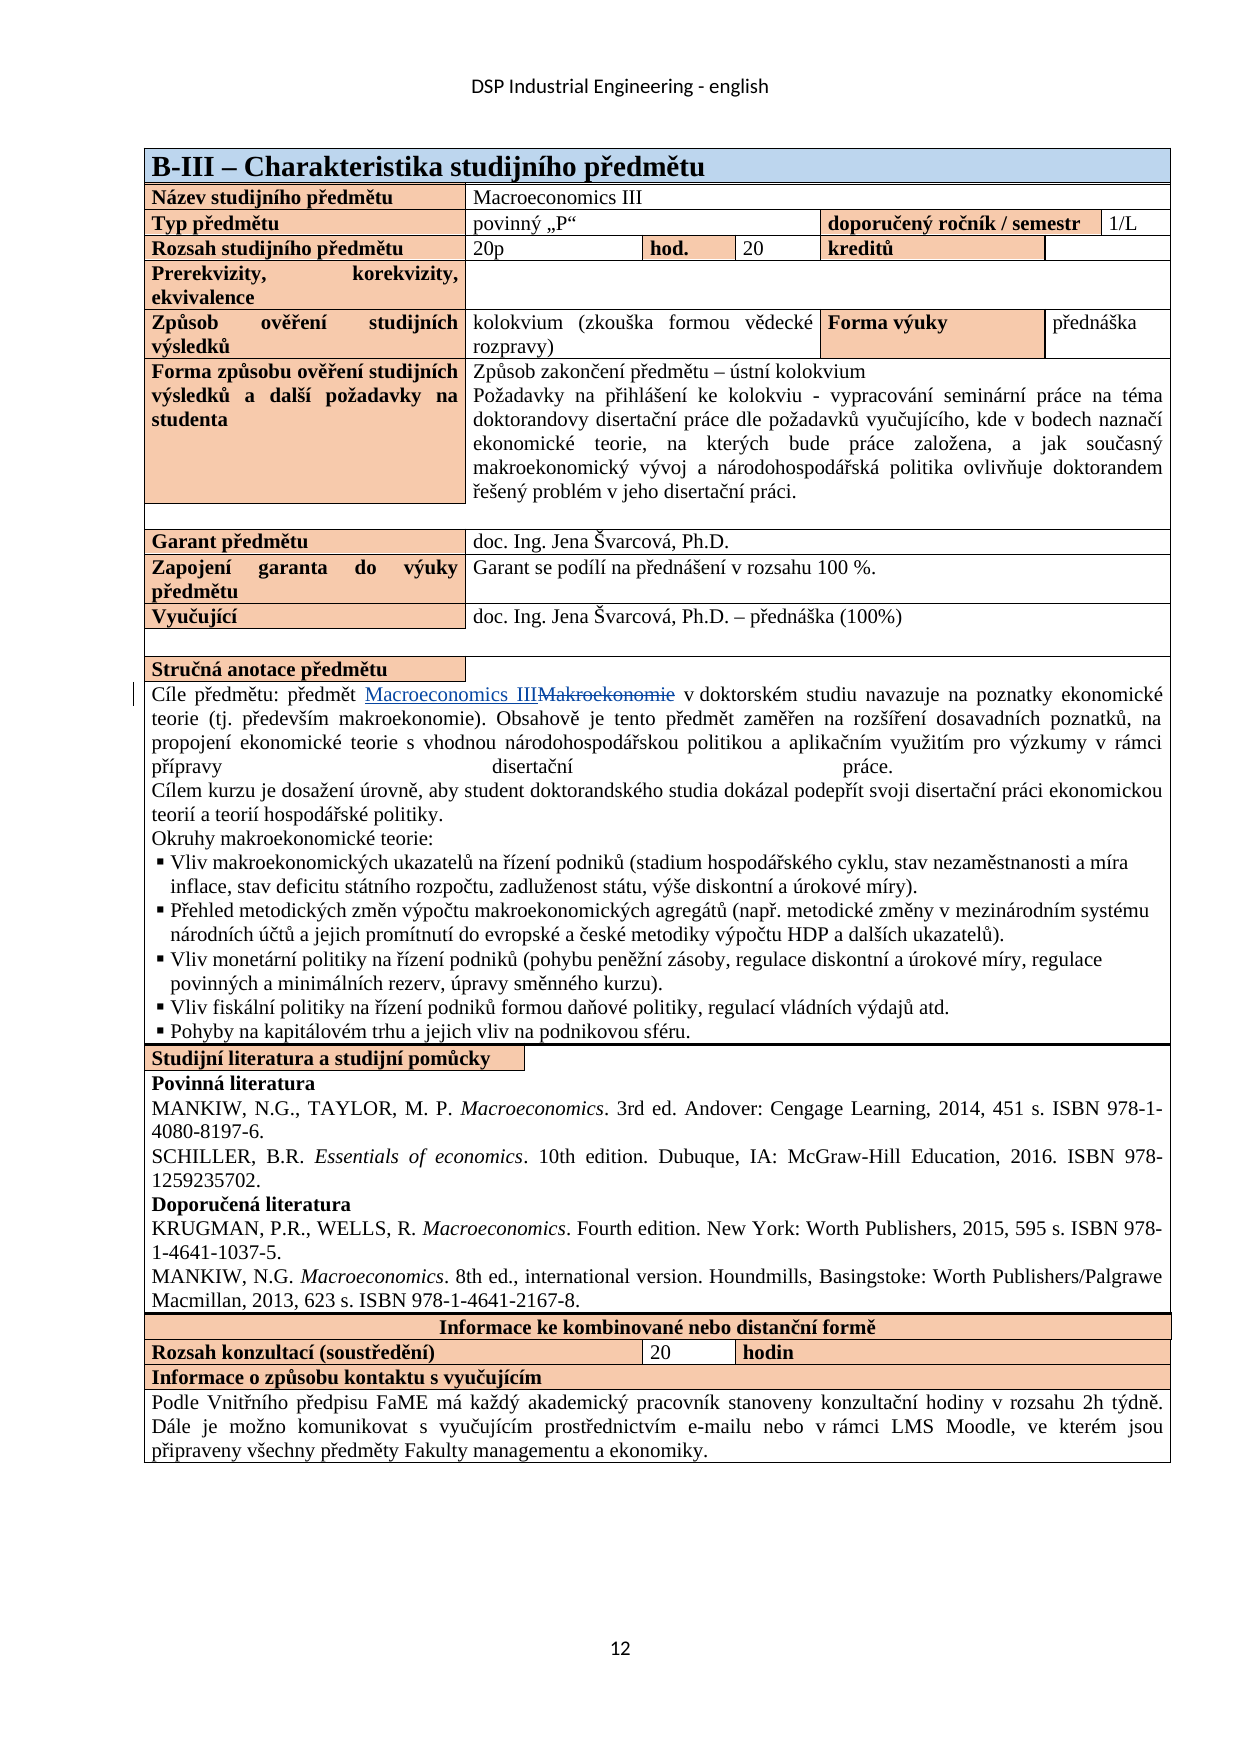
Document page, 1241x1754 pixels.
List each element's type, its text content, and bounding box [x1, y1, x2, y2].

table_cell Studijní literatura a studijní pomůcky [145, 1046, 524, 1070]
table_cell 20p [466, 236, 642, 259]
table_cell přednáška [1046, 310, 1170, 358]
table_cell doc. Ing. Jena Švarcová, Ph.D. [466, 530, 1170, 553]
table_cell Zapojení garanta do výuky předmětu [145, 555, 465, 603]
table_cell Rozsah studijního předmětu [145, 236, 465, 259]
table_cell Povinná literatura MANKIW, N.G., TAYLOR, M. P. Macroeconomics. 3rd ed. Andover: Cengage Learning, 2014, 451 s. ISBN 978-1-4080-8197-6. SCHILLER, B.R. Essentials of economics. 10th edition. Dubuque, IA: McGraw-Hill Education, 2016. ISBN 978-1259235702. Doporučená literatura KRUGMAN, P.R., WELLS, R. Macroeconomics. Fourth edition. New York: Worth Publishers, 2015, 595 s. ISBN 978-1-4641-1037-5. MANKIW, N.G. Macroeconomics. 8th ed., international version. Houndmills, Basingstoke: Worth Publishers/Palgrawe Macmillan, 2013, 623 s. ISBN 978-1-4641-2167-8. [145, 1070, 1170, 1312]
table_cell Forma způsobu ověření studijních výsledků a další požadavky na studenta [145, 359, 465, 503]
table_cell Forma výuky [821, 310, 1044, 358]
table_cell 20 [643, 1340, 735, 1364]
table_cell povinný „P“ [466, 210, 820, 234]
table_cell Prerekvizity, korekvizity, ekvivalence [145, 261, 465, 309]
table_cell hod. [643, 236, 735, 259]
table_cell Stručná anotace předmětu [145, 657, 465, 681]
table_cell 1/L [1102, 210, 1170, 234]
table_cell 20 [736, 236, 820, 259]
table_cell doc. Ing. Jena Švarcová, Ph.D. – přednáška (100%) [466, 604, 1170, 628]
table_cell Typ předmětu [145, 210, 465, 234]
table_cell Rozsah konzultací (soustředění) [145, 1340, 642, 1364]
table_cell Informace ke kombinované nebo distanční formě [145, 1315, 1171, 1339]
table_cell Informace o způsobu kontaktu s vyučujícím [145, 1365, 1170, 1389]
table_cell Macroeconomics III [466, 185, 1170, 209]
table_cell [466, 657, 1170, 681]
table_cell kreditů [821, 236, 1044, 259]
table_cell hodin [736, 1340, 1170, 1364]
table_cell [1046, 236, 1170, 259]
table_cell Podle Vnitřního předpisu FaME má každý akademický pracovník stanoveny konzultační hodiny v rozsahu 2h týdně. Dále je možno komunikovat s vyučujícím prostřednictvím e-mailu nebo v rámci LMS Moodle, ve kterém jsou připraveny všechny předměty Fakulty managementu a ekonomiky. [145, 1390, 1170, 1462]
table_cell Vyučující [145, 604, 465, 628]
table_cell kolokvium (zkouška formou vědecké rozpravy) [466, 310, 820, 358]
table_cell Garant se podílí na přednášení v rozsahu 100 %. [466, 555, 1170, 603]
table_cell [145, 628, 1170, 656]
table_cell Způsob zakončení předmětu – ústní kolokvium Požadavky na přihlášení ke kolokviu - vypracování seminární práce na téma doktorandovy disertační práce dle požadavků vyučujícího, kde v bodech naznačí ekonomické teorie, na kterých bude práce založena, a jak současný makroekonomický vývoj a národohospodářská politika ovlivňuje doktorandem řešený problém v jeho disertační práci. [466, 359, 1170, 503]
table_cell Cíle předmětu: předmět v doktorském studiu navazuje na poznatky ekonomické teorie (tj. především makroekonomie). Obsahově je tento předmět zaměřen na rozšíření dosavadních poznatků, na propojení ekonomické teorie s vhodnou národohospodářskou politikou a aplikačním využitím pro výzkumy v rámci přípravy disertační práce. Cílem kurzu je dosažení úrovně, aby student doktorandského studia dokázal podepřít svoji disertační práci ekonomickou teorií a teorií hospodářské politiky. Okruhy makroekonomické teorie: Vliv makroekonomických ukazatelů na řízení podniků (stadium hospodářského cyklu, stav nezaměstnanosti a míra inflace, stav deficitu státního rozpočtu, zadluženost státu, výše diskontní a úrokové míry). Přehled metodických změn výpočtu makroekonomických agregátů (např. metodické změny v mezinárodním systému národních účtů a jejich promítnutí do evropské a české metodiky výpočtu HDP a dalších ukazatelů). Vliv monetární politiky na řízení podniků (pohybu peněžní zásoby, regulace diskontní a úrokové míry, regulace povinných a minimálních rezerv, úpravy směnného kurzu). Vliv fiskální politiky na řízení podniků formou daňové politiky, regulací vládních výdajů atd. Pohyby na kapitálovém trhu a jejich vliv na podnikovou sféru. [145, 681, 1170, 1043]
table_cell [525, 1046, 1170, 1070]
table_header B-III – Charakteristika studijního předmětu [145, 149, 1170, 182]
table_cell [145, 503, 1170, 528]
table_cell doporučený ročník / semestr [821, 210, 1101, 234]
table_cell Garant předmětu [145, 530, 465, 553]
table_cell Název studijního předmětu [145, 185, 465, 209]
table_cell [466, 261, 1170, 309]
table_cell Způsob ověření studijních výsledků [145, 310, 465, 358]
